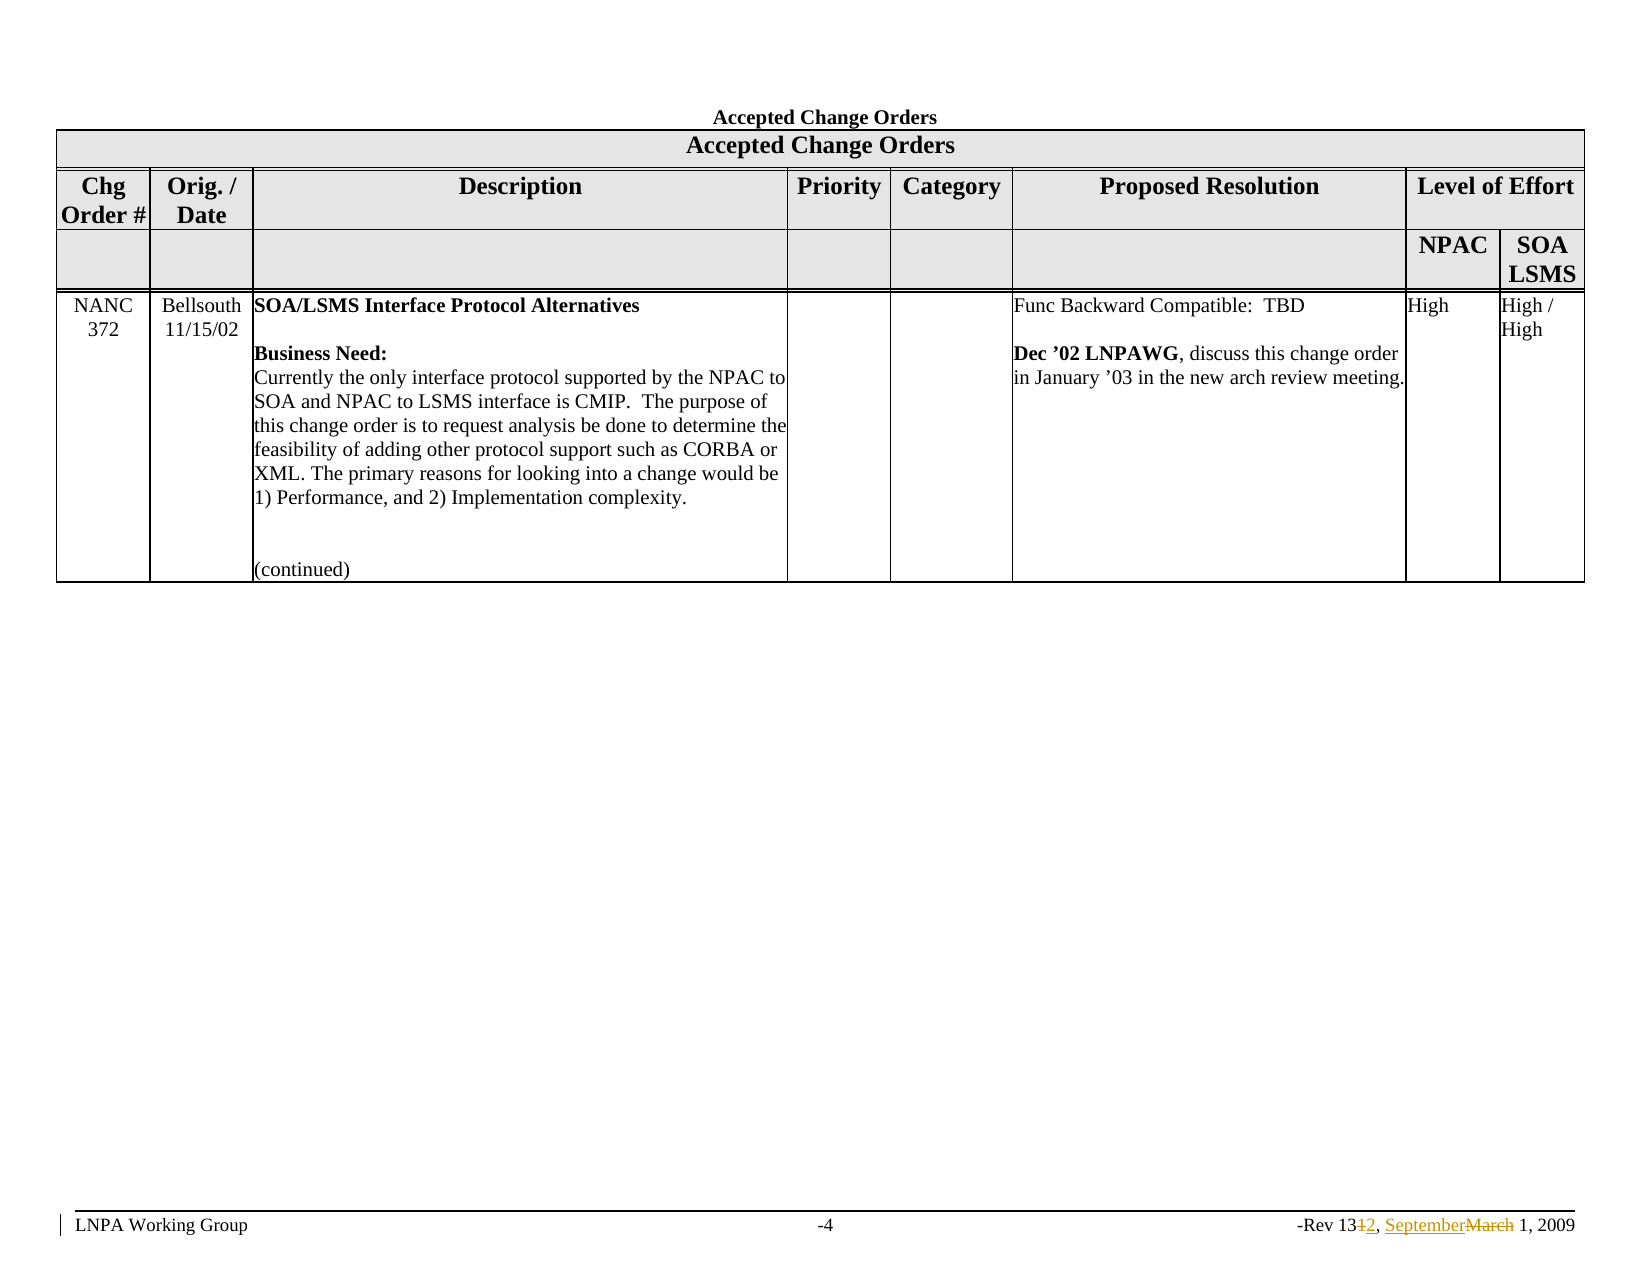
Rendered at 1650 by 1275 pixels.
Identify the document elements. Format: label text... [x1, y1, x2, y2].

table_cell Proposed Resolution [1013, 171, 1405, 229]
table_cell Chg Order # [57, 171, 149, 229]
table_cell Category [891, 171, 1012, 229]
table_cell [891, 293, 1012, 581]
table_cell Bellsouth 11/15/02 [151, 293, 252, 581]
table_cell [57, 230, 149, 288]
subtitle Accepted Change Orders [75, 105, 1575, 129]
table_cell [254, 230, 787, 288]
table_header Accepted Change Orders [57, 131, 1584, 167]
table_cell High / High [1501, 293, 1584, 581]
table_cell Orig. / Date [151, 171, 252, 229]
table_cell Level of Effort [1407, 171, 1584, 229]
table_cell SOA/LSMS Interface Protocol Alternatives Business Need: Currently the only interface protocol supported by the NPAC to SOA and NPAC to LSMS interface is CMIP. The purpose of this change order is to request analysis be done to determine the feasibility of adding other protocol support such as CORBA or XML. The primary reasons for looking into a change would be 1) Performance, and 2) Implementation complexity. (continued) [254, 293, 787, 581]
table_cell [1013, 230, 1405, 288]
table_cell [891, 230, 1012, 288]
table_cell SOA LSMS [1501, 230, 1584, 288]
table_cell High [1407, 293, 1499, 581]
table_cell [151, 230, 252, 288]
table_cell [788, 293, 890, 581]
table_cell NANC 372 [57, 293, 149, 581]
table_cell Func Backward Compatible: TBD Dec ’02 LNPAWG, discuss this change order in January ’03 in the new arch review meeting. [1013, 293, 1405, 581]
table_cell Priority [788, 171, 890, 229]
table_cell NPAC [1407, 230, 1499, 288]
table_cell Description [254, 171, 787, 229]
table_cell [788, 230, 890, 288]
